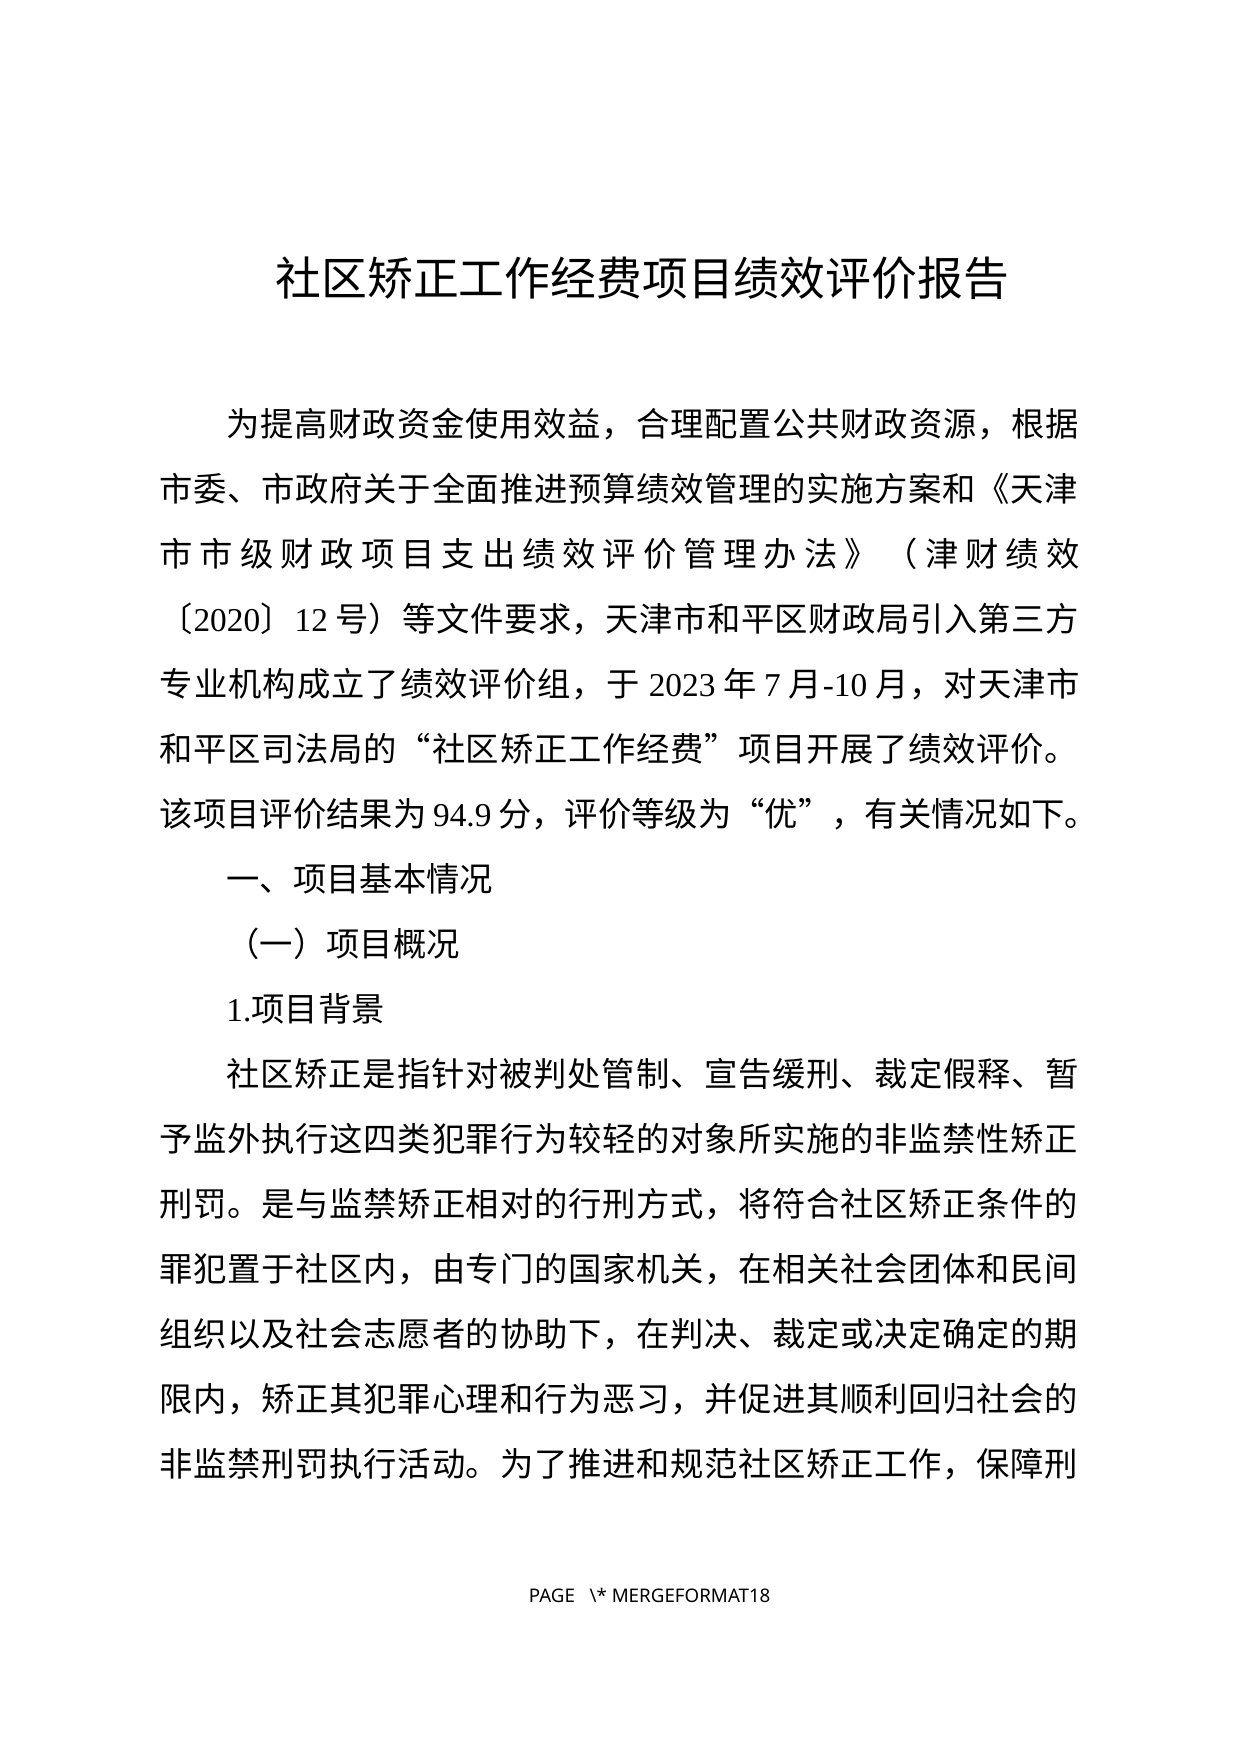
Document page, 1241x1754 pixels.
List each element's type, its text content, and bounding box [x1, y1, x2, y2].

text 1.项目背景 [159, 974, 1081, 1039]
text 一、项目基本情况 [159, 844, 1081, 909]
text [159, 1039, 1081, 1494]
text （一）项目概况 [159, 909, 1081, 974]
text 为提高财政资金使用效益，合理配置公共财政资源，根据市委、市政府关于全面推进预算绩效管理的实施方案和《天津市市级财政项目支出绩效评价管理办法》（津财绩效〔2020〕12号）等文件要求，天津市和平区财政局引入第三方专业机构成立了绩效评价组，于2023年7月-10月，对天津市和平区司法局的“社区矫正工作经费”项目开展了绩效评价。该项目评价结果为94.9分，评价等级为“优”，有关情况如下。 [159, 389, 1081, 844]
text 社区矫正工作经费项目绩效评价报告 [159, 227, 1081, 324]
